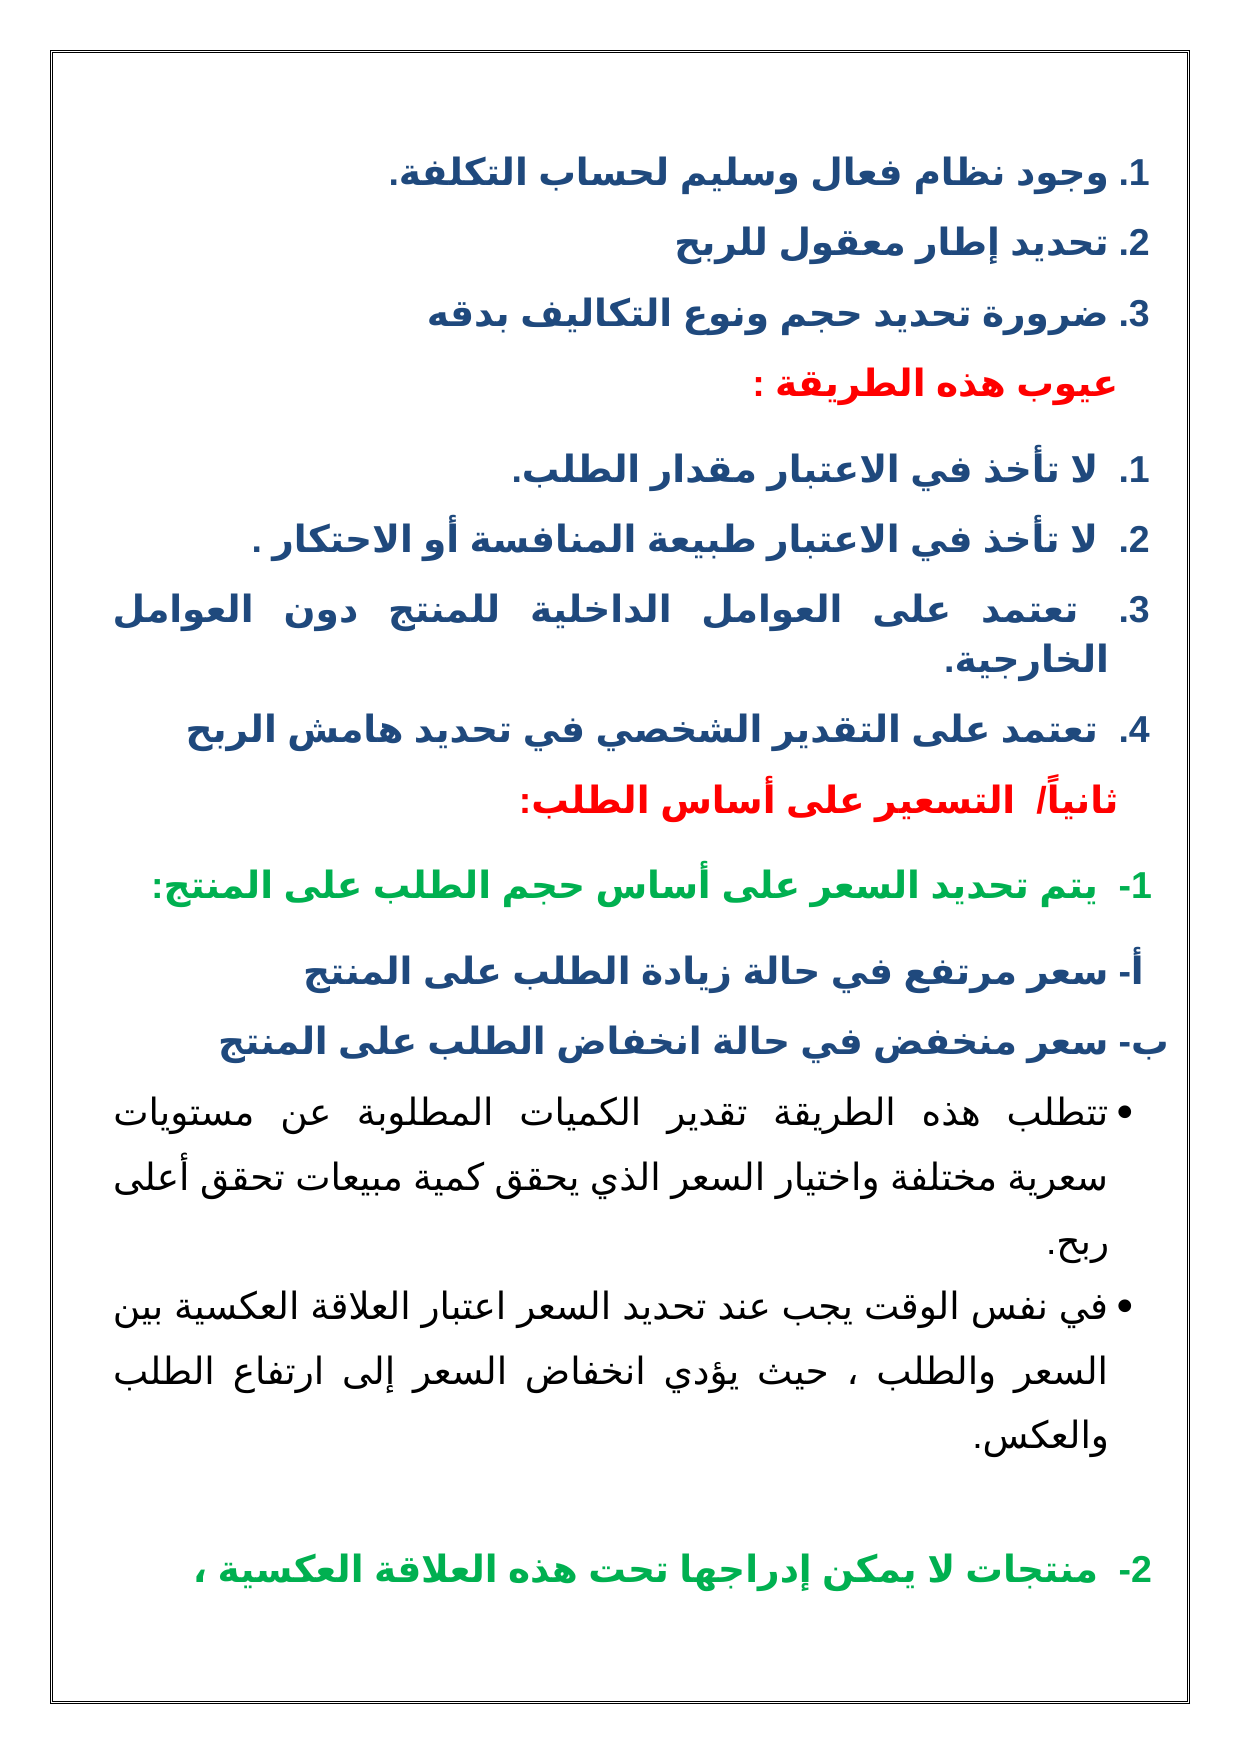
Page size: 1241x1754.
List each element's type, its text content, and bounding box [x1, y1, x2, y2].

list تعتمد على التقدير الشخصي في تحديد هامش الربح [112, 708, 1118, 751]
list سعر مرتفع في حالة زيادة الطلب على المنتج [112, 949, 1118, 992]
list في نفس الوقت يجب عند تحديد السعر اعتبار العلاقة العكسية بين السعر والطلب ، حيث يؤدي انخفاض السعر إلى ارتفاع الطلب والعكس. [112, 1284, 1118, 1457]
list يتم تحديد السعر على أساس حجم الطلب على المنتج: [112, 863, 1118, 907]
list تتطلب هذه الطريقة تقدير الكميات المطلوبة عن مستويات سعرية مختلفة واختيار السعر الذي يحقق كمية مبيعات تحقق أعلى ربح. [112, 1090, 1118, 1262]
list سعر منخفض في حالة انخفاض الطلب على المنتج [112, 1019, 1118, 1063]
list منتجات لا يمكن إدراجها تحت هذه العلاقة العكسية ، [112, 1547, 1118, 1590]
list وجود نظام فعال وسليم لحساب التكلفة. [112, 150, 1118, 193]
list لا تأخذ في الاعتبار مقدار الطلب. [112, 447, 1118, 490]
list ضرورة تحديد حجم ونوع التكاليف بدقه [112, 291, 1118, 334]
text ثانياً/ التسعير على أساس الطلب: [112, 778, 1118, 821]
list تحديد إطار معقول للربح [112, 220, 1118, 263]
list لا تأخذ في الاعتبار طبيعة المنافسة أو الاحتكار . [112, 517, 1118, 560]
list تعتمد على العوامل الداخلية للمنتج دون العوامل الخارجية. [112, 588, 1118, 680]
text عيوب هذه الطريقة : [112, 361, 1118, 404]
